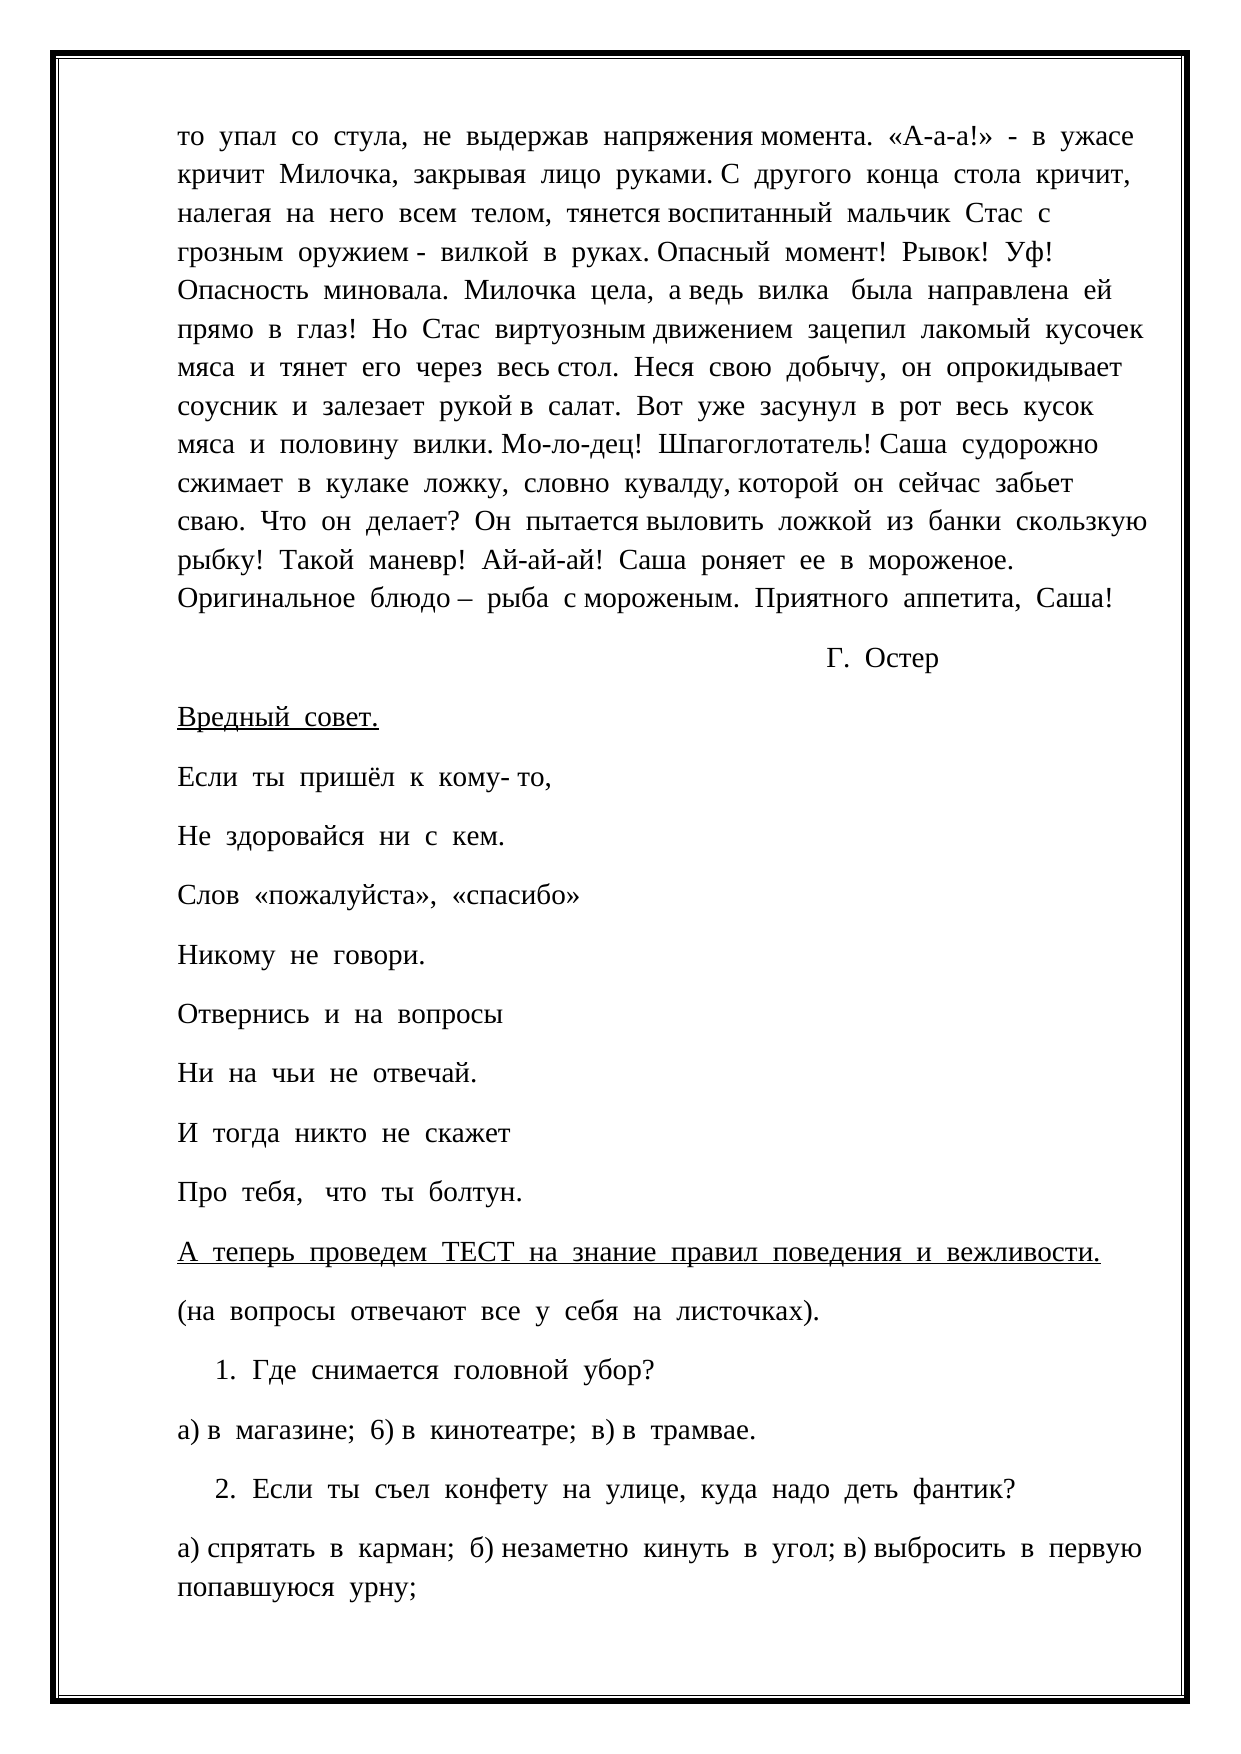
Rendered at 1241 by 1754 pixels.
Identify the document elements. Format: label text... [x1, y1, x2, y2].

text Г. Остер [177, 640, 1152, 673]
list Если ты съел конфету на улице, куда надо деть фантик? [214, 1471, 1152, 1505]
text Ни на чьи не отвечай. [177, 1056, 1152, 1089]
text А теперь проведем ТЕСТ на знание правил поведения и вежливости. [177, 1234, 1152, 1267]
text Про тебя, что ты болтун. [177, 1174, 1152, 1208]
text Слов «пожалуйста», «спасибо» [177, 877, 1152, 911]
text Никому не говори. [177, 937, 1152, 970]
text (на вопросы отвечают все у себя на листочках). [177, 1293, 1152, 1327]
text Если ты пришёл к кому- то, [177, 759, 1152, 792]
text а) спрятать в карман; б) незаметно кинуть в угол; в) выбросить в первую попавшуюся урну; [177, 1531, 1152, 1603]
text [177, 118, 1152, 614]
text а) в магазине; 6) в кинотеатре; в) в трамвае. [177, 1412, 1152, 1445]
text Вредный совет. [177, 699, 1152, 733]
list Где снимается головной убор? [214, 1352, 1152, 1386]
text Отвернись и на вопросы [177, 996, 1152, 1030]
text Не здоровайся ни с кем. [177, 818, 1152, 852]
text И тогда никто не скажет [177, 1115, 1152, 1148]
